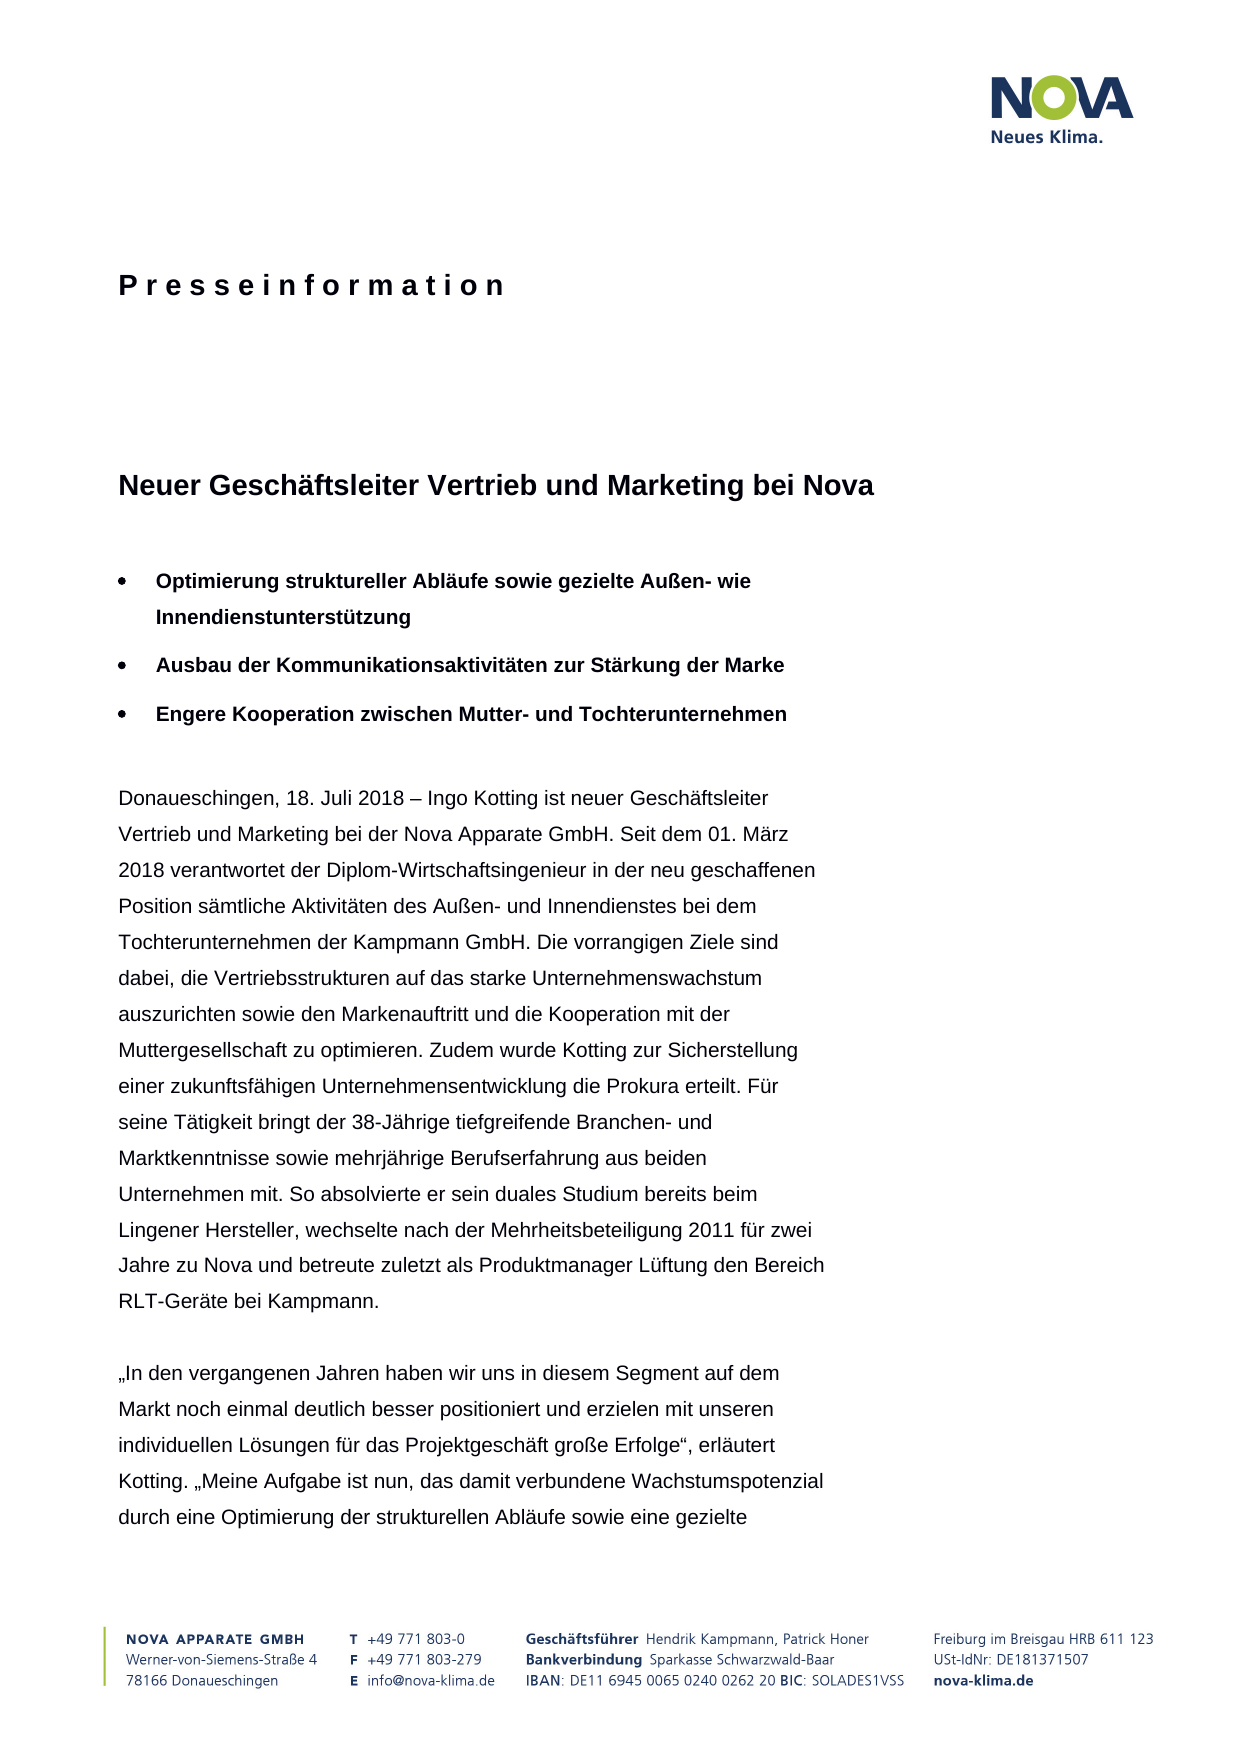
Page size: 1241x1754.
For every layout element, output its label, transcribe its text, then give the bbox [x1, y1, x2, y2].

picture [0, 0, 1240, 150]
text P r e s s e i n f o r m a t i o n [118, 268, 827, 302]
list Ausbau der Kommunikationsaktivitäten zur Stärkung der Marke [118, 653, 827, 677]
picture [0, 1618, 1241, 1754]
list Optimierung struktureller Abläufe sowie gezielte Außen- wie Innendienstunterstützung [118, 569, 827, 629]
text Neuer Geschäftsleiter Vertrieb und Marketing bei Nova [118, 468, 886, 501]
list Engere Kooperation zwischen Mutter- und Tochterunternehmen [118, 702, 827, 726]
text Donaueschingen, 18. Juli 2018 – Ingo Kotting ist neuer Geschäftsleiter Vertrieb und Marketing bei der Nova Apparate GmbH. Seit dem 01. März 2018 verantwortet der Diplom-Wirtschaftsingenieur in der neu geschaffenen Position sämtliche Aktivitäten des Außen- und Innendienstes bei dem Tochterunternehmen der Kampmann GmbH. Die vorrangigen Ziele sind dabei, die Vertriebsstrukturen auf das starke Unternehmenswachstum auszurichten sowie den Markenauftritt und die Kooperation mit der Muttergesellschaft zu optimieren. Zudem wurde Kotting zur Sicherstellung einer zukunftsfähigen Unternehmensentwicklung die Prokura erteilt. Für seine Tätigkeit bringt der 38-Jährige tiefgreifende Branchen- und Marktkenntnisse sowie mehrjährige Berufserfahrung aus beiden Unternehmen mit. So absolvierte er sein duales Studium bereits beim Lingener Hersteller, wechselte nach der Mehrheitsbeteiligung 2011 für zwei Jahre zu Nova und betreute zuletzt als Produktmanager Lüftung den Bereich RLT-Geräte bei Kampmann. [118, 786, 827, 1313]
